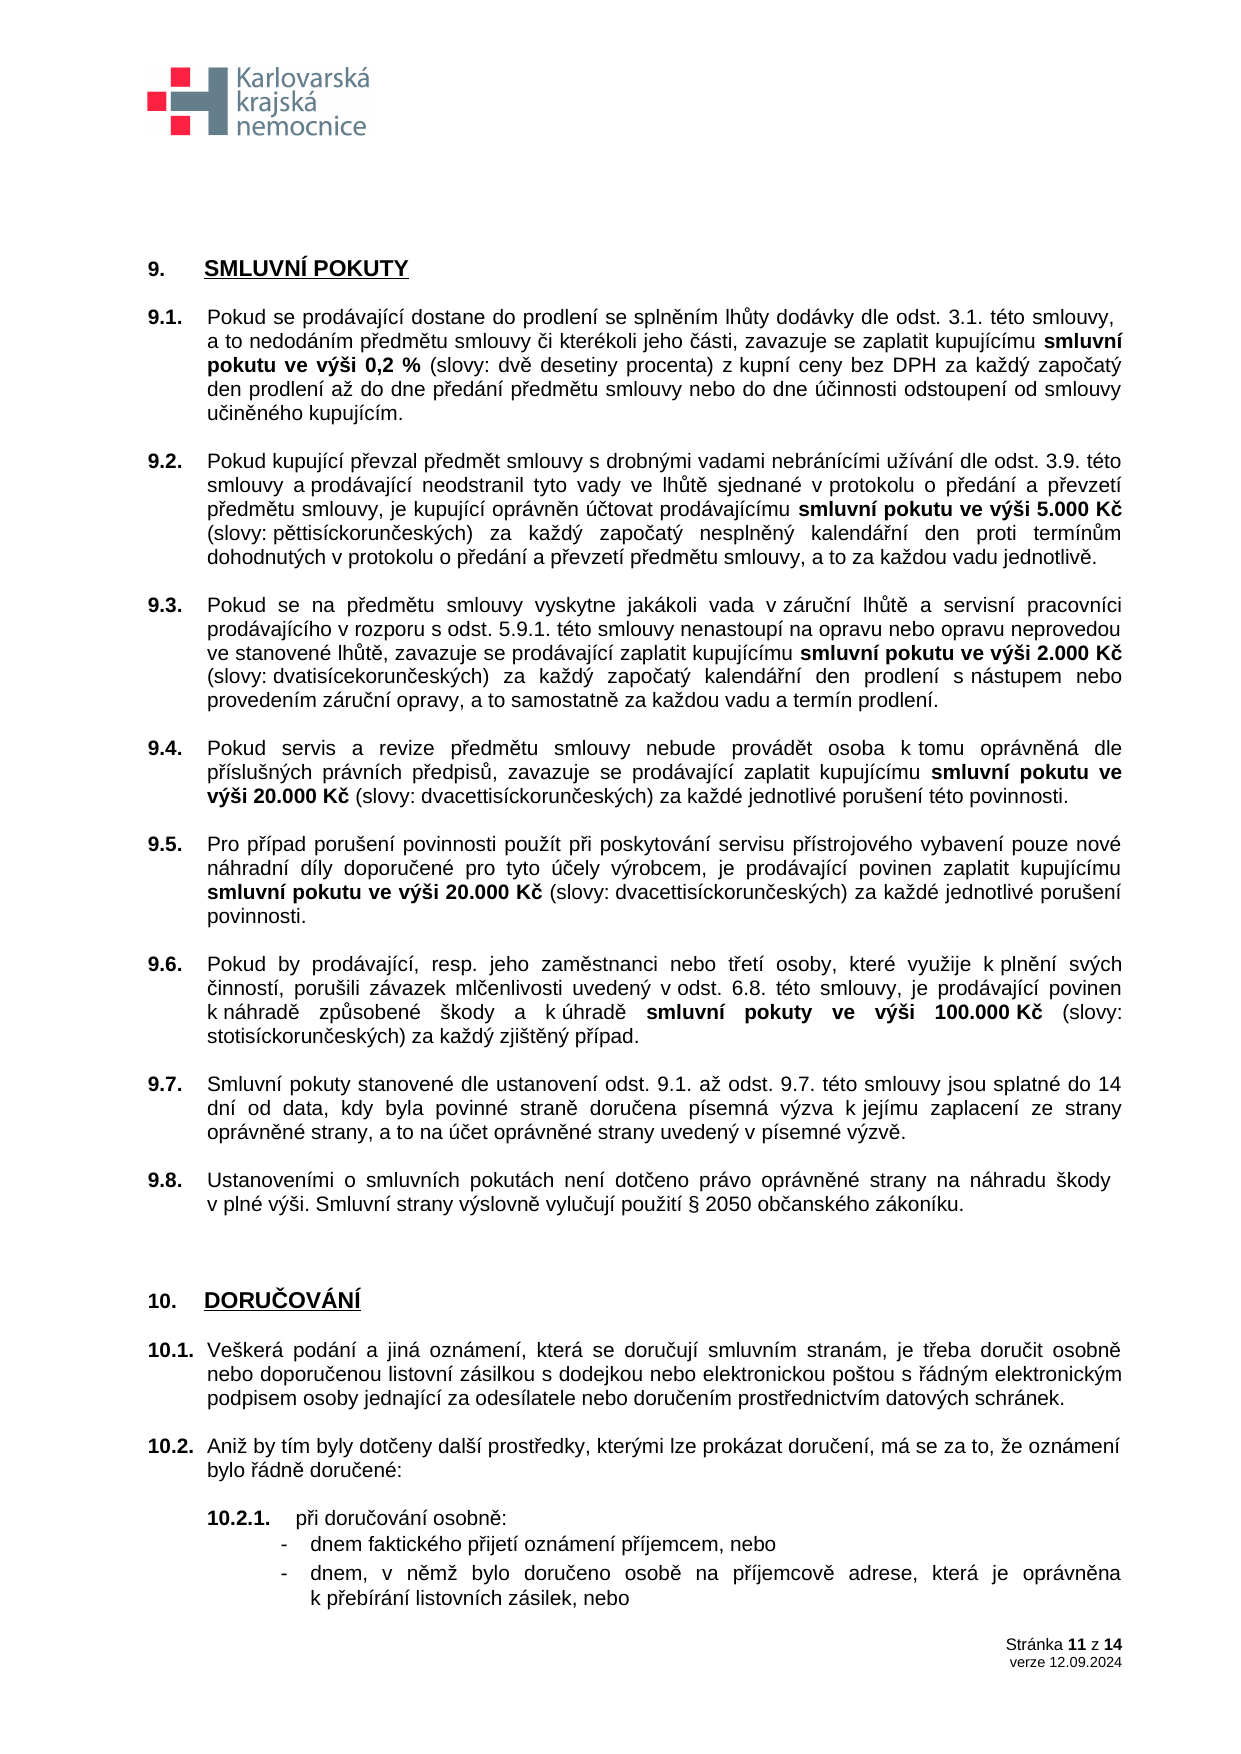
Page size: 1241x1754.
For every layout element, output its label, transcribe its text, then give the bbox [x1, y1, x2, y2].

subtitle Ustanoveními o smluvních pokutách není dotčeno právo oprávněné strany na náhradu škody v plné výši. Smluvní strany výslovně vylučují použití § 2050 občanského zákoníku. [148, 1167, 1122, 1215]
list dnem, v němž bylo doručeno osobě na příjemcově adrese, která je oprávněna k přebírání listovních zásilek, nebo [281, 1558, 1122, 1610]
subtitle SMLUVNÍ POKUTY [148, 255, 1122, 281]
subtitle při doručování osobně: [207, 1505, 1122, 1529]
subtitle Pokud servis a revize předmětu smlouvy nebude provádět osoba k tomu oprávněná dle příslušných právních předpisů, zavazuje se prodávající zaplatit kupujícímu smluvní pokutu ve výši 20.000 Kč (slovy: dvacettisíckorunčeských) za každé jednotlivé porušení této povinnosti. [148, 736, 1122, 808]
subtitle Pokud kupující převzal předmět smlouvy s drobnými vadami nebránícími užívání dle odst. 3.9. této smlouvy a prodávající neodstranil tyto vady ve lhůtě sjednané v protokolu o předání a převzetí předmětu smlouvy, je kupující oprávněn účtovat prodávajícímu smluvní pokutu ve výši 5.000 Kč (slovy: pěttisíckorunčeských) za každý započatý nesplněný kalendářní den proti termínům dohodnutých v protokolu o předání a převzetí předmětu smlouvy, a to za každou vadu jednotlivě. [148, 449, 1122, 568]
subtitle Veškerá podání a jiná oznámení, která se doručují smluvním stranám, je třeba doručit osobně nebo doporučenou listovní zásilkou s dodejkou nebo elektronickou poštou s řádným elektronickým podpisem osoby jednající za odesílatele nebo doručením prostřednictvím datových schránek. [148, 1338, 1122, 1409]
subtitle Aniž by tím byly dotčeny další prostředky, kterými lze prokázat doručení, má se za to, že oznámení bylo řádně doručené: [148, 1433, 1122, 1481]
list DORUČOVÁNÍ [148, 1287, 1122, 1314]
subtitle Pro případ porušení povinnosti použít při poskytování servisu přístrojového vybavení pouze nové náhradní díly doporučené pro tyto účely výrobcem, je prodávající povinen zaplatit kupujícímu smluvní pokutu ve výši 20.000 Kč (slovy: dvacettisíckorunčeských) za každé jednotlivé porušení povinnosti. [148, 832, 1122, 928]
subtitle Smluvní pokuty stanovené dle ustanovení odst. 9.1. až odst. 9.7. této smlouvy jsou splatné do 14 dní od data, kdy byla povinné straně doručena písemná výzva k jejímu zaplacení ze strany oprávněné strany, a to na účet oprávněné strany uvedený v písemné výzvě. [148, 1072, 1122, 1143]
list dnem faktického přijetí oznámení příjemcem, nebo [281, 1529, 1122, 1558]
picture [147, 67, 373, 136]
subtitle Pokud by prodávající, resp. jeho zaměstnanci nebo třetí osoby, které využije k plnění svých činností, porušili závazek mlčenlivosti uvedený v odst. 6.8. této smlouvy, je prodávající povinen k náhradě způsobené škody a k úhradě smluvní pokuty ve výši 100.000 Kč (slovy: stotisíckorunčeských) za každý zjištěný případ. [148, 952, 1122, 1048]
subtitle Pokud se prodávající dostane do prodlení se splněním lhůty dodávky dle odst. 3.1. této smlouvy, a to nedodáním předmětu smlouvy či kterékoli jeho části, zavazuje se zaplatit kupujícímu smluvní pokutu ve výši 0,2 % (slovy: dvě desetiny procenta) z kupní ceny bez DPH za každý započatý den prodlení až do dne předání předmětu smlouvy nebo do dne účinnosti odstoupení od smlouvy učiněného kupujícím. [148, 305, 1122, 425]
subtitle Pokud se na předmětu smlouvy vyskytne jakákoli vada v záruční lhůtě a servisní pracovníci prodávajícího v rozporu s odst. 5.9.1. této smlouvy nenastoupí na opravu nebo opravu neprovedou ve stanovené lhůtě, zavazuje se prodávající zaplatit kupujícímu smluvní pokutu ve výši 2.000 Kč (slovy: dvatisícekorunčeských) za každý započatý kalendářní den prodlení s nástupem nebo provedením záruční opravy, a to samostatně za každou vadu a termín prodlení. [148, 592, 1122, 712]
